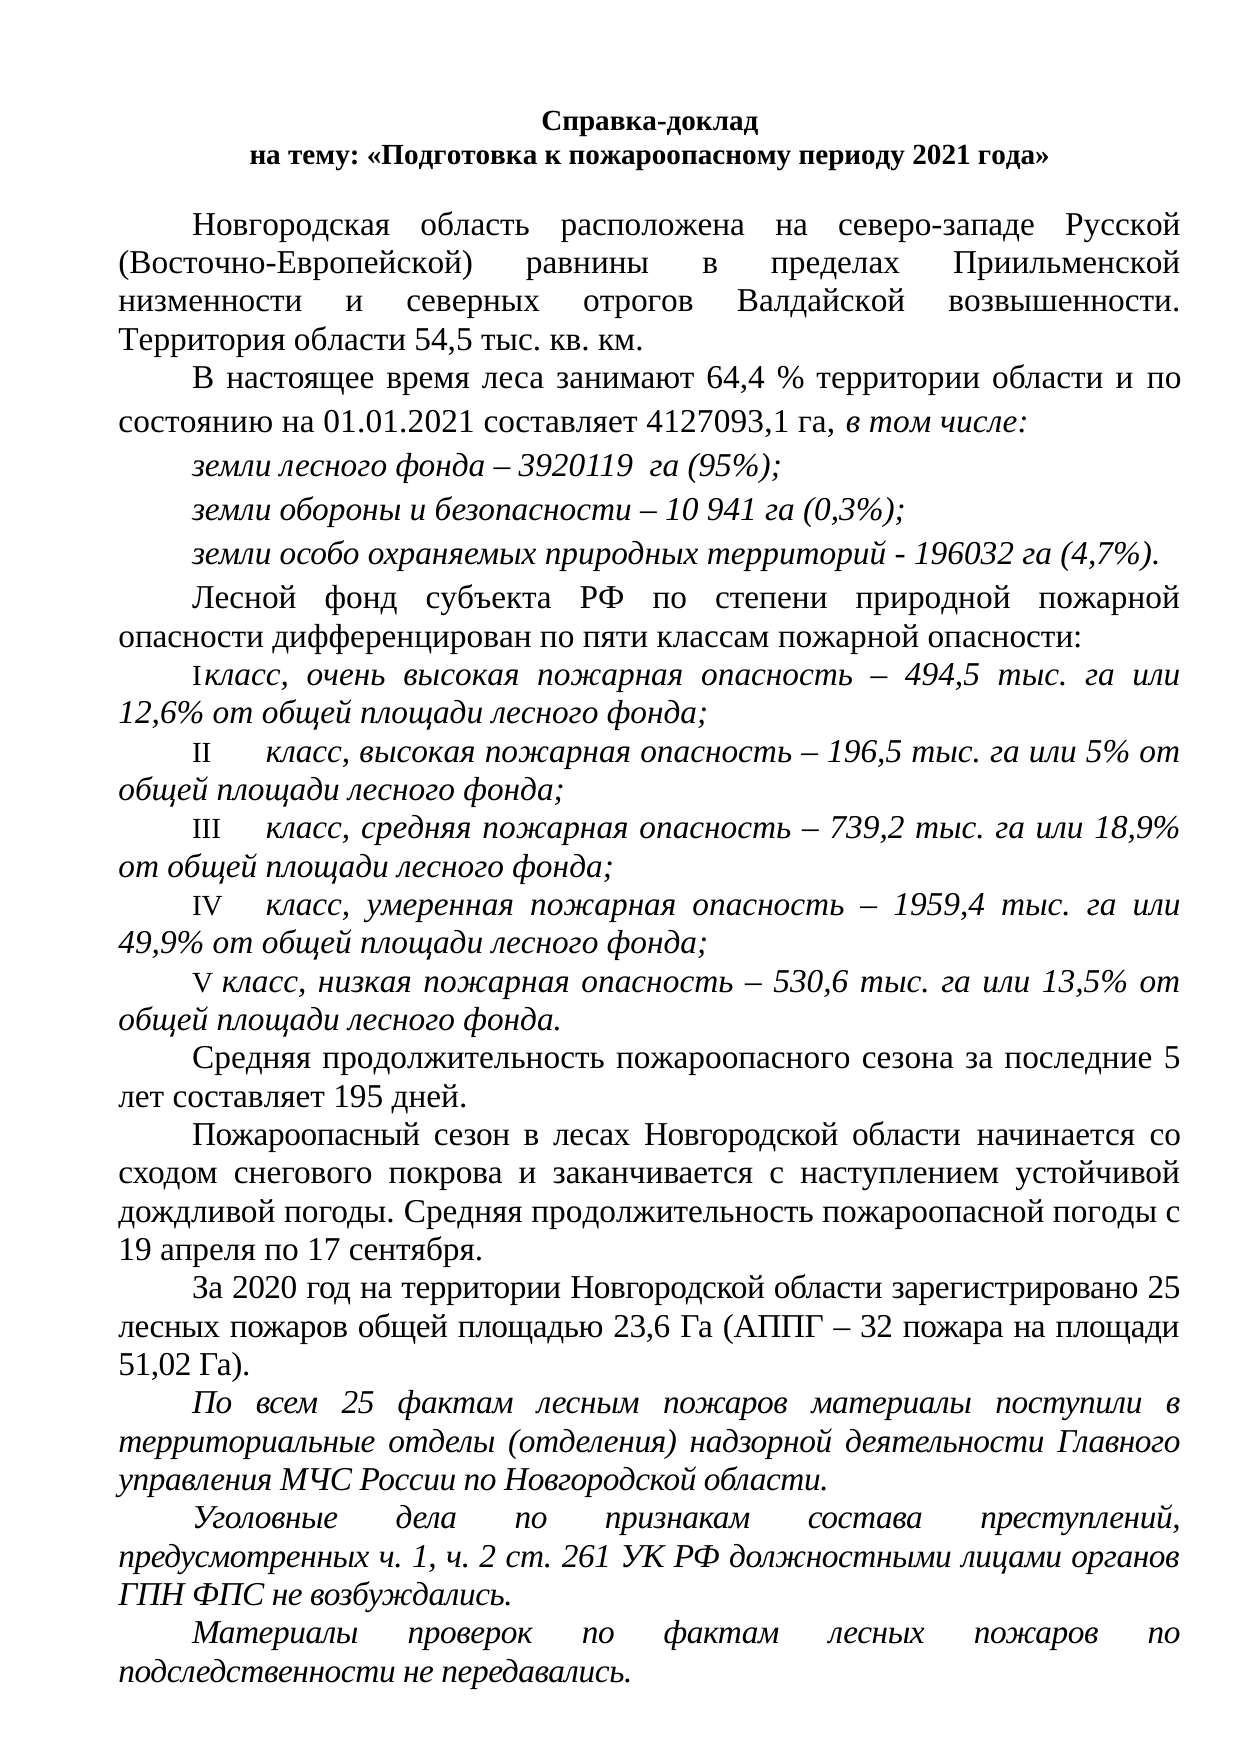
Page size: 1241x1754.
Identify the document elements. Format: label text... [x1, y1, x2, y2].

text В настоящее время леса занимают 64,4 % территории области и по состоянию на 01.01.2021 составляет 4127093,1 га, в том числе: [118, 357, 1181, 440]
text Материалы проверок по фактам лесных пожаров по подследственности не передавались. [118, 1613, 1181, 1689]
text Уголовные дела по признакам состава преступлений, предусмотренных ч. 1, ч. 2 ст. 261 УК РФ должностными лицами органов ГПН ФПС не возбуждались. [118, 1498, 1181, 1613]
text По всем 25 фактам лесным пожаров материалы поступили в территориальные отделы (отделения) надзорной деятельности Главного управления МЧС России по Новгородской области. [118, 1383, 1181, 1498]
text земли особо охраняемых природных территорий - 196032 га (4,7%). [118, 534, 1181, 572]
text земли лесного фонда – 3920119 га (95%); [118, 446, 1181, 484]
text Справка-доклад [118, 103, 1181, 137]
list класс, очень высокая пожарная опасность – 494,5 тыс. га или 12,6% от общей площади лесного фонда; [118, 654, 1181, 731]
list класс, низкая пожарная опасность – 530,6 тыс. га или 13,5% от общей площади лесного фонда. [118, 961, 1181, 1038]
text на тему: «Подготовка к пожароопасному периоду 2021 года» [118, 137, 1181, 171]
list класс, высокая пожарная опасность – 196,5 тыс. га или 5% от общей площади лесного фонда; [118, 731, 1181, 808]
text За 2020 год на территории Новгородской области зарегистрировано 25 лесных пожаров общей площадью 23,6 Га (АППГ – 32 пожара на площади 51,02 Га). [118, 1268, 1181, 1383]
text Пожароопасный сезон в лесах Новгородской области начинается со сходом снегового покрова и заканчивается с наступлением устойчивой дождливой погоды. Средняя продолжительность пожароопасной погоды с 19 апреля по 17 сентября. [118, 1114, 1181, 1268]
text Средняя продолжительность пожароопасного сезона за последние 5 лет составляет 195 дней. [118, 1038, 1181, 1114]
list класс, средняя пожарная опасность – 739,2 тыс. га или 18,9% от общей площади лесного фонда; [118, 808, 1181, 884]
text Лесной фонд субъекта РФ по степени природной пожарной опасности дифференцирован по пяти классам пожарной опасности: [118, 578, 1181, 654]
text Новгородская область расположена на северо-западе Русской (Восточно-Европейской) равнины в пределах Приильменской низменности и северных отрогов Валдайской возвышенности. Территория области 54,5 тыс. кв. км. [118, 204, 1181, 357]
text земли обороны и безопасности – 10 941 га (0,3%); [118, 489, 1181, 528]
list класс, умеренная пожарная опасность – 1959,4 тыс. га или 49,9% от общей площади лесного фонда; [118, 884, 1181, 961]
